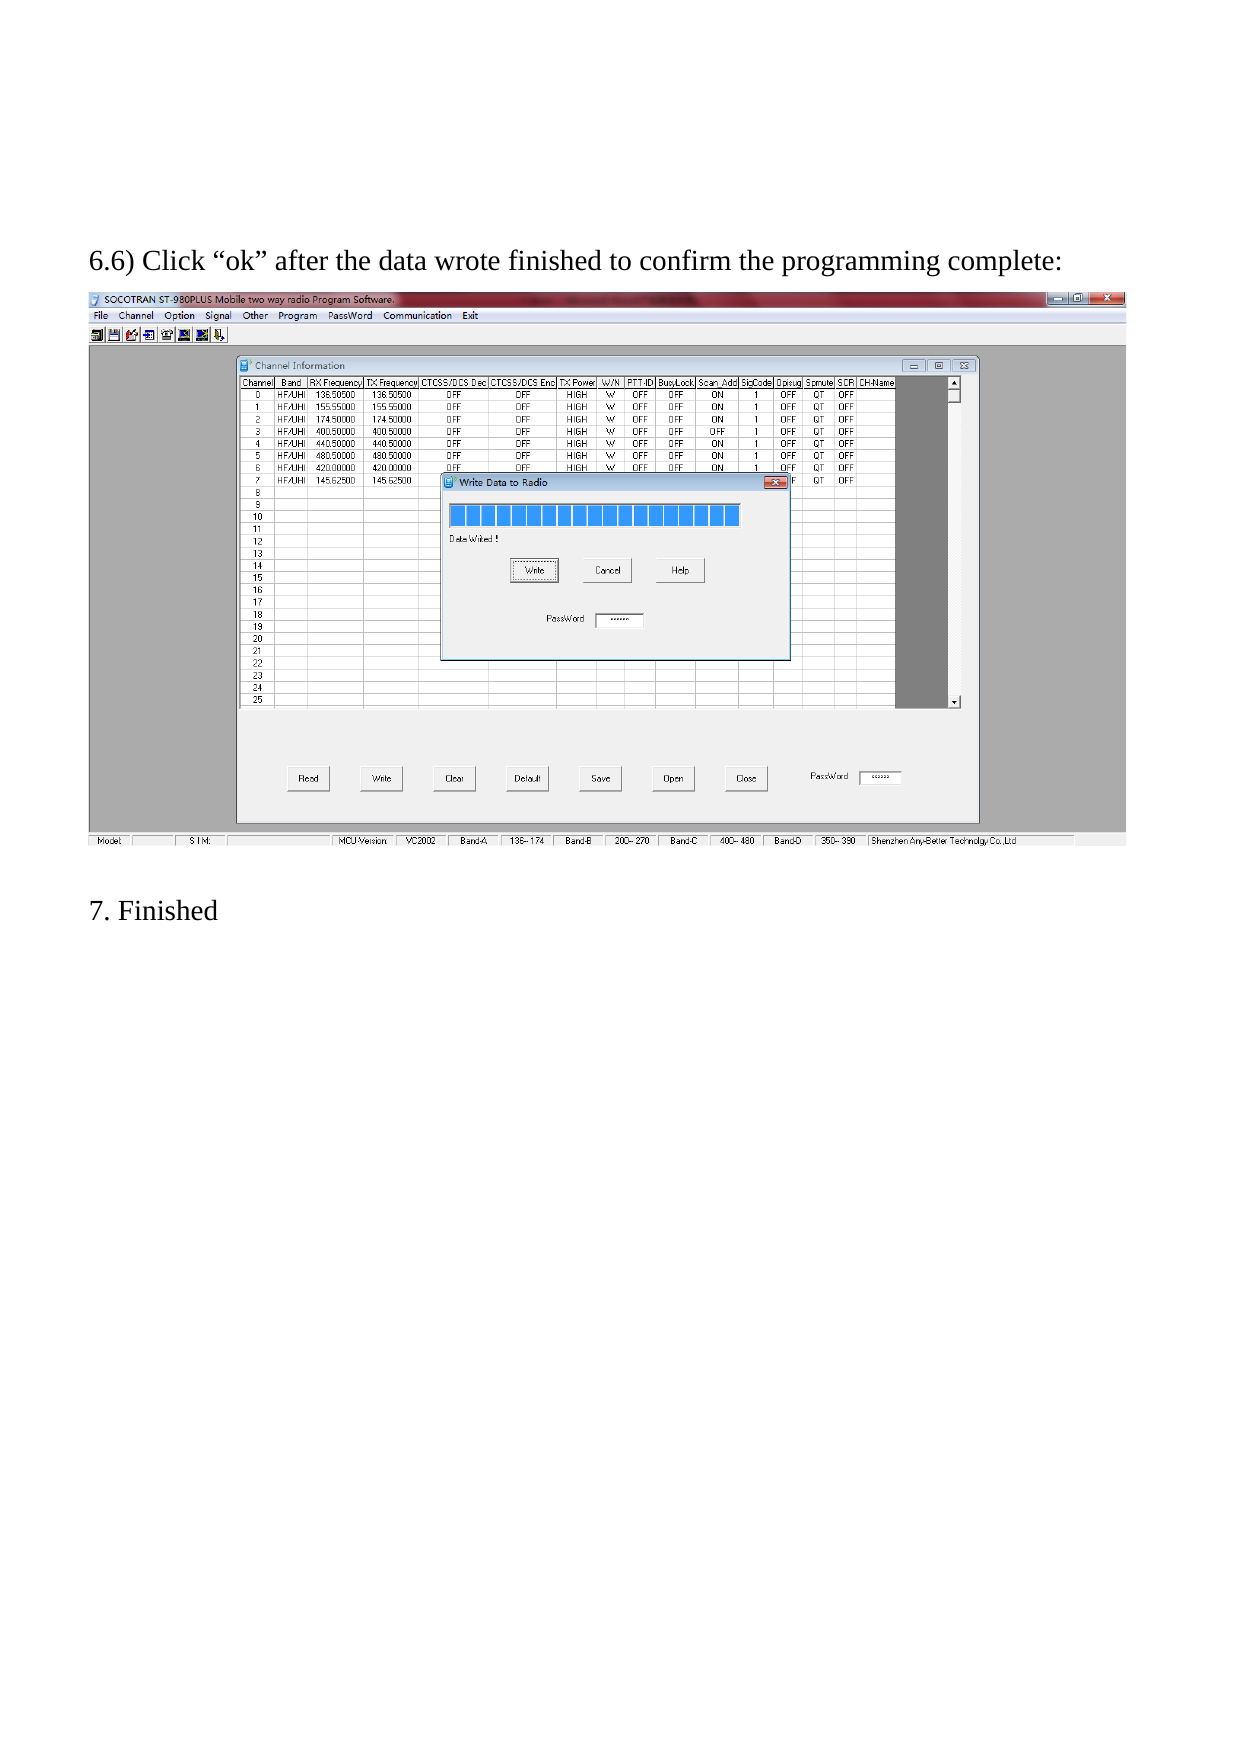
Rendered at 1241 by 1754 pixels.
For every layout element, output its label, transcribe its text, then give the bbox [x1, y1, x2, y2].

picture [88, 292, 1127, 846]
text 6.6) Click “ok” after the data wrote finished to confirm the programming complete: [88, 227, 1152, 292]
list Finished [88, 877, 1152, 942]
